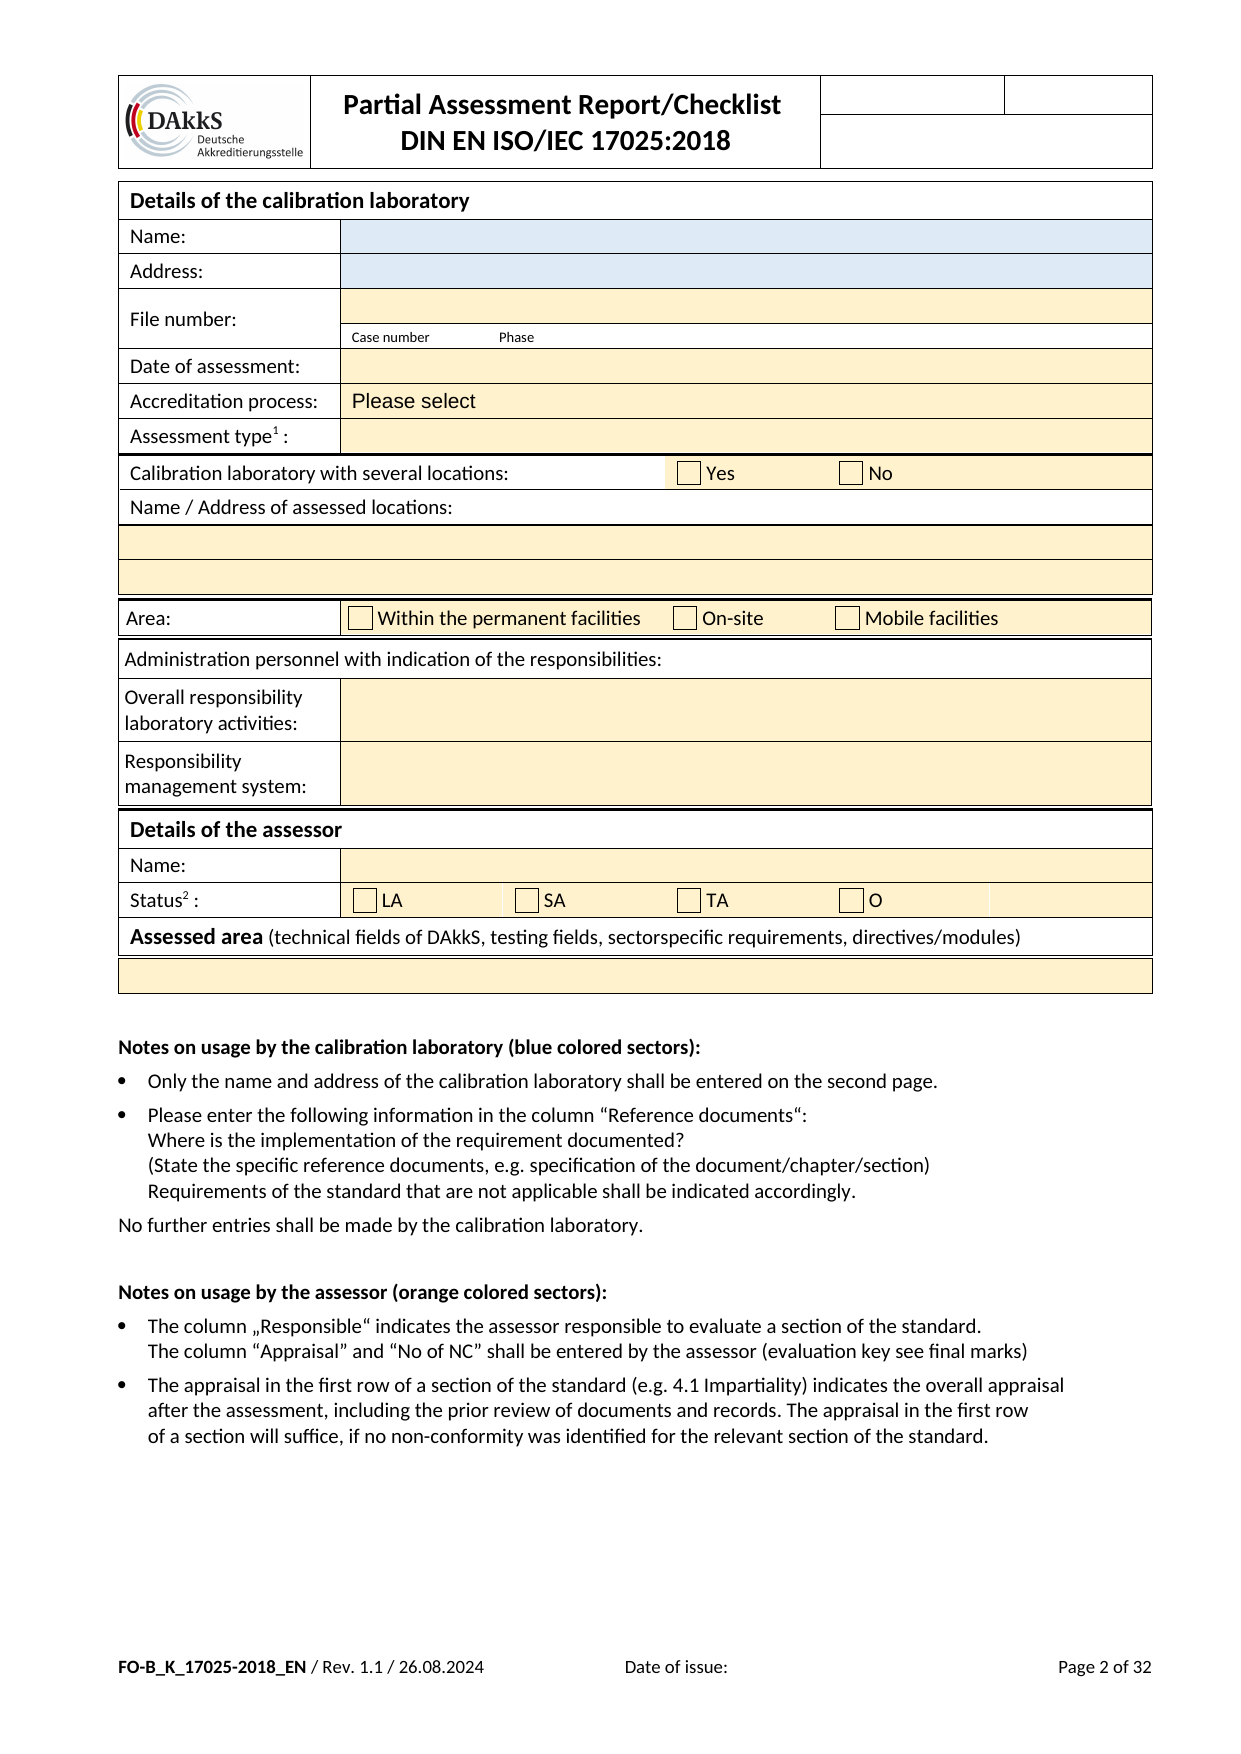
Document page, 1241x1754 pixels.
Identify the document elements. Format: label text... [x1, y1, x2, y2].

table_cell [990, 883, 1152, 917]
table_cell Name: [119, 849, 340, 882]
table_header Within the permanent facilities [341, 601, 665, 634]
table_cell Yes [665, 456, 827, 489]
table_cell Assessment type : [119, 419, 340, 452]
table_header Area: [119, 601, 340, 634]
text Please enter the following information in the column “Reference documents“: Where is the implementation of the requirement documented? (State the specific reference documents, e.g. specification of the document/chapter/section) Requirements of the standard that are not applicable shall be indicated accordingly. [118, 1102, 1152, 1203]
table_cell [341, 419, 1152, 452]
table_cell Assessed area (technical fields of DAkkS, testing fields, sectorspecific requirements, directives/modules) [119, 918, 1152, 954]
table_cell [341, 679, 1151, 741]
table_cell [341, 220, 1152, 253]
table_cell Name: [119, 220, 340, 253]
table_cell O [827, 883, 989, 917]
table_header Mobile facilities [827, 601, 1151, 634]
table_cell [612, 289, 1152, 323]
table_cell [341, 742, 1151, 805]
table_cell Address: [119, 254, 340, 288]
table_header On-site [665, 601, 827, 634]
table_cell Date of assessment: [119, 349, 340, 383]
table_cell [341, 849, 1152, 882]
table_cell [341, 254, 1152, 288]
table_header Details of the assessor [119, 811, 1152, 847]
table_cell TA [665, 883, 827, 917]
table_header [119, 959, 1152, 993]
table_cell [341, 289, 488, 323]
picture [124, 83, 305, 161]
table_cell Phase [488, 324, 612, 348]
text Notes on usage by the calibration laboratory (blue colored sectors): [118, 1034, 1152, 1060]
text The appraisal in the first row of a section of the standard (e.g. 4.1 Impartiality) indicates the overall appraisal after the assessment, including the prior review of documents and records. The appraisal in the first row of a section will suffice, if no non-conformity was identified for the relevant section of the standard. [118, 1372, 1152, 1448]
table_cell LA [341, 883, 502, 917]
table_cell Name / Address of assessed locations: [119, 490, 1152, 524]
table_cell Case number [341, 324, 488, 348]
table_cell [612, 324, 1152, 348]
table_header Administration personnel with indication of the responsibilities: [119, 640, 1151, 677]
text No further entries shall be made by the calibration laboratory. [118, 1212, 1152, 1237]
table_header [119, 526, 1152, 559]
table_cell Overall responsibility laboratory activities: [119, 679, 340, 741]
table_cell [488, 289, 612, 323]
text The column „Responsible“ indicates the assessor responsible to evaluate a section of the standard. The column “Appraisal” and “No of NC” shall be entered by the assessor (evaluation key see final marks) [118, 1313, 1152, 1364]
text Notes on usage by the assessor (orange colored sectors): [118, 1279, 1152, 1305]
table_cell SA [503, 883, 665, 917]
table_cell Status : [119, 883, 340, 917]
table_cell [341, 384, 1152, 418]
table_header Details of the calibration laboratory [119, 182, 1152, 218]
table_cell [341, 349, 1152, 383]
table_cell No [827, 456, 1152, 489]
table_cell Accreditation process: [119, 384, 340, 418]
text Only the name and address of the calibration laboratory shall be entered on the second page. [118, 1068, 1152, 1093]
table_cell File number: [119, 289, 340, 348]
table_cell Responsibility management system: [119, 742, 340, 805]
table_cell Calibration laboratory with several locations: [119, 456, 665, 489]
table_cell [119, 560, 1152, 594]
